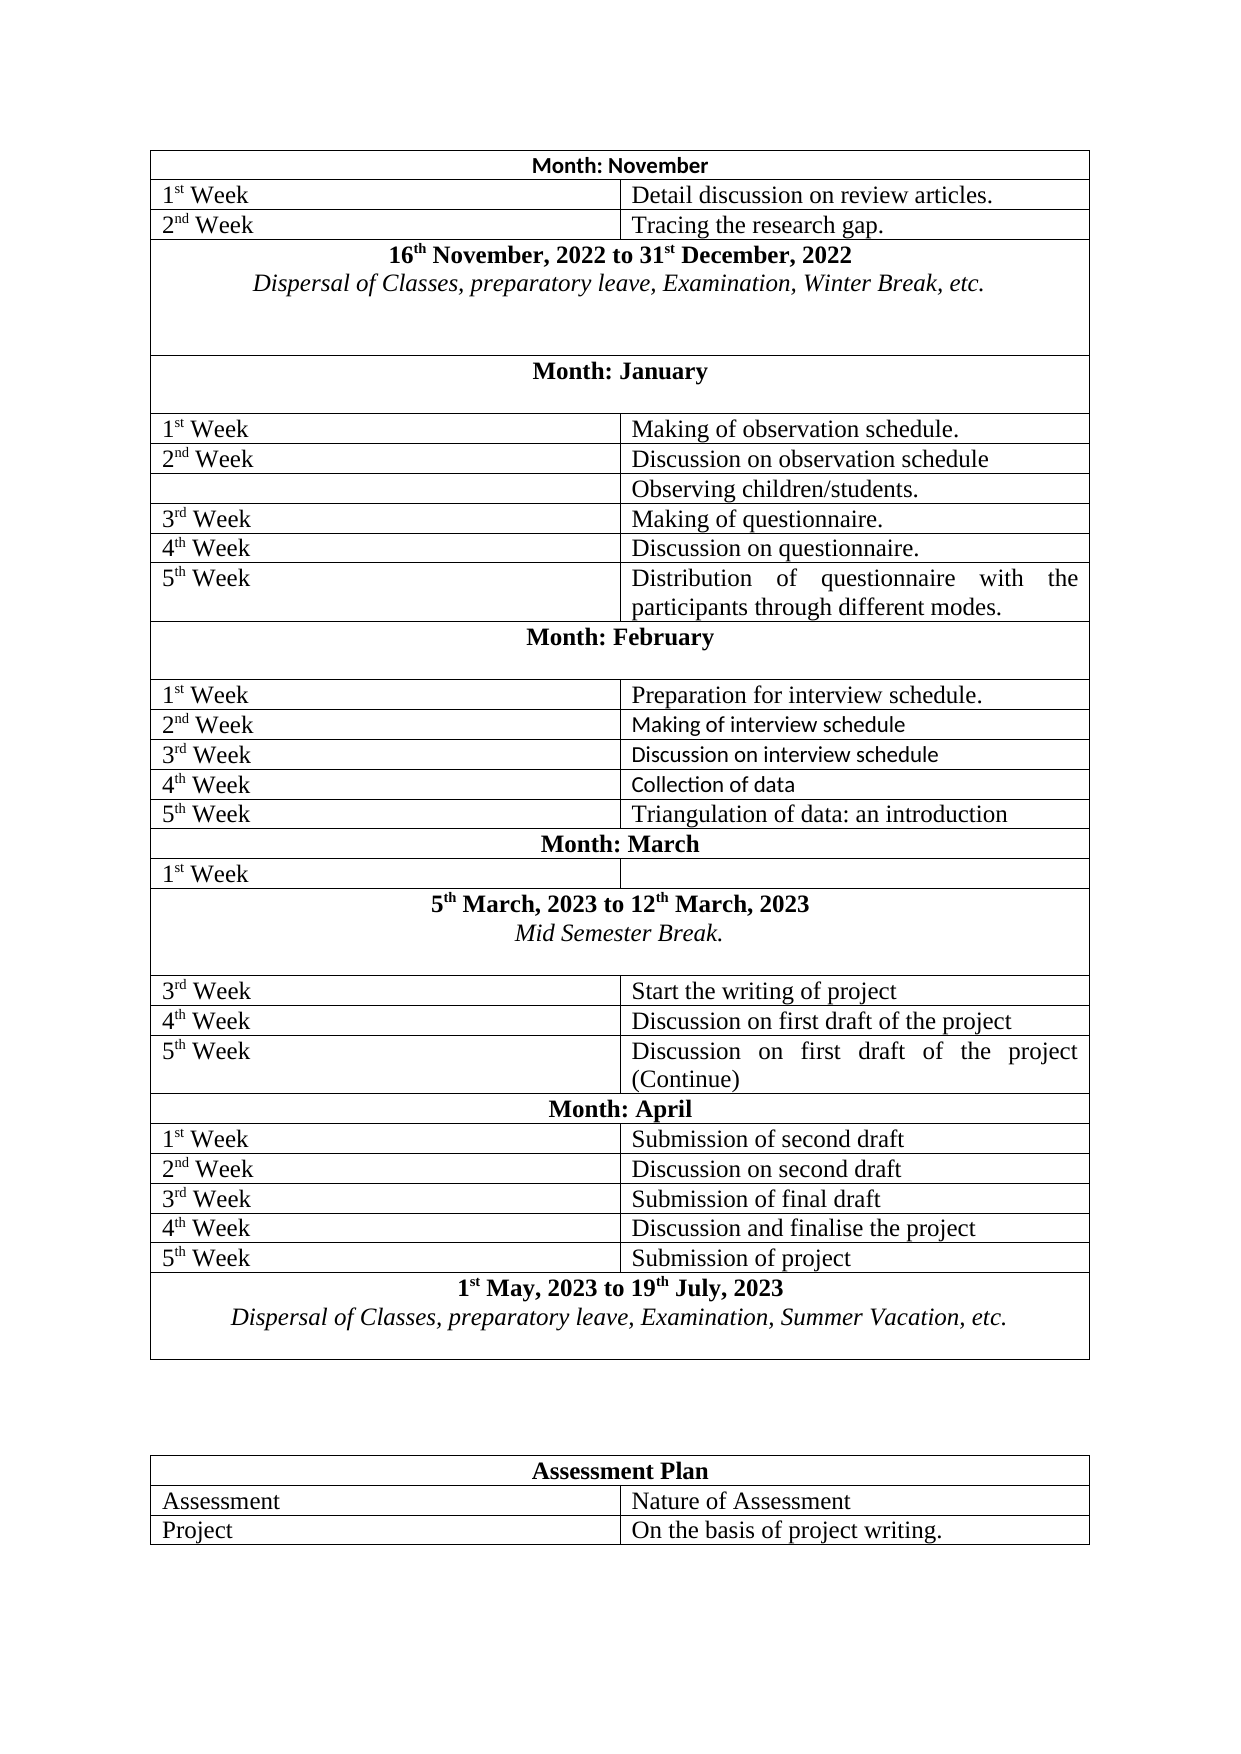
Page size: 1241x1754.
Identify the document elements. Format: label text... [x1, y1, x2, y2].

table_cell 5th Week [151, 1036, 620, 1093]
table_cell Detail discussion on review articles. [621, 180, 1089, 209]
table_cell Making of questionnaire. [621, 504, 1089, 532]
table_cell Making of interview schedule [621, 710, 1089, 739]
table_cell 1st Week [151, 1124, 620, 1153]
table_header Assessment Plan [151, 1456, 1089, 1485]
table_cell Month: March [151, 829, 1089, 858]
table_cell 4th Week [151, 770, 620, 798]
table_cell Start the writing of project [621, 976, 1089, 1005]
table_cell Discussion on questionnaire. [621, 534, 1089, 562]
table_cell 5th March, 2023 to 12th March, 2023 Mid Semester Break. [151, 889, 1089, 975]
table_cell 3rd Week [151, 976, 620, 1005]
table_cell Discussion on first draft of the project [621, 1006, 1089, 1035]
table_cell Triangulation of data: an introduction [621, 800, 1089, 828]
table_cell 2nd Week [151, 210, 620, 239]
table_cell 5th Week [151, 800, 620, 828]
table_cell Observing children/students. [621, 474, 1089, 503]
table_cell Month: February [151, 622, 1089, 679]
table_cell 2nd Week [151, 444, 620, 473]
table_cell Submission of final draft [621, 1184, 1089, 1212]
table_cell Preparation for interview schedule. [621, 680, 1089, 709]
table_cell 1st Week [151, 180, 620, 209]
table_cell 3rd Week [151, 1184, 620, 1212]
table_cell Discussion on interview schedule [621, 740, 1089, 769]
table_cell 2nd Week [151, 710, 620, 739]
table_cell Month: April [151, 1094, 1089, 1123]
table_cell 5th Week [151, 563, 620, 621]
table_cell 3rd Week [151, 504, 620, 532]
table_cell 1st Week [151, 859, 620, 888]
table_cell 2nd Week [151, 1154, 620, 1183]
table_cell 4th Week [151, 1006, 620, 1035]
table_cell 1st May, 2023 to 19th July, 2023 Dispersal of Classes, preparatory leave, Examination, Summer Vacation, etc. [151, 1273, 1089, 1359]
table_cell On the basis of project writing. [621, 1516, 1089, 1544]
table_cell 1st Week [151, 414, 620, 443]
table_cell Distribution of questionnaire with the participants through different modes. [621, 563, 1089, 621]
table_cell Making of observation schedule. [621, 414, 1089, 443]
table_cell Month: November [151, 151, 1089, 179]
table_cell Collection of data [621, 770, 1089, 798]
table_cell [151, 474, 620, 503]
table_cell Nature of Assessment [621, 1486, 1089, 1514]
table_cell [621, 859, 1089, 888]
table_cell Discussion and finalise the project [621, 1214, 1089, 1242]
table_cell 4th Week [151, 1214, 620, 1242]
table_cell 16th November, 2022 to 31st December, 2022 Dispersal of Classes, preparatory leave, Examination, Winter Break, etc. [151, 240, 1089, 355]
table_cell 3rd Week [151, 740, 620, 769]
table_cell 1st Week [151, 680, 620, 709]
table_cell Tracing the research gap. [621, 210, 1089, 239]
table_cell Submission of project [621, 1243, 1089, 1272]
table_cell 5th Week [151, 1243, 620, 1272]
table_cell Assessment [151, 1486, 620, 1514]
table_cell Discussion on first draft of the project (Continue) [621, 1036, 1089, 1093]
table_cell 4th Week [151, 534, 620, 562]
table_cell Discussion on second draft [621, 1154, 1089, 1183]
table_cell Discussion on observation schedule [621, 444, 1089, 473]
table_cell Project [151, 1516, 620, 1544]
table_cell Submission of second draft [621, 1124, 1089, 1153]
table_cell Month: January [151, 356, 1089, 413]
